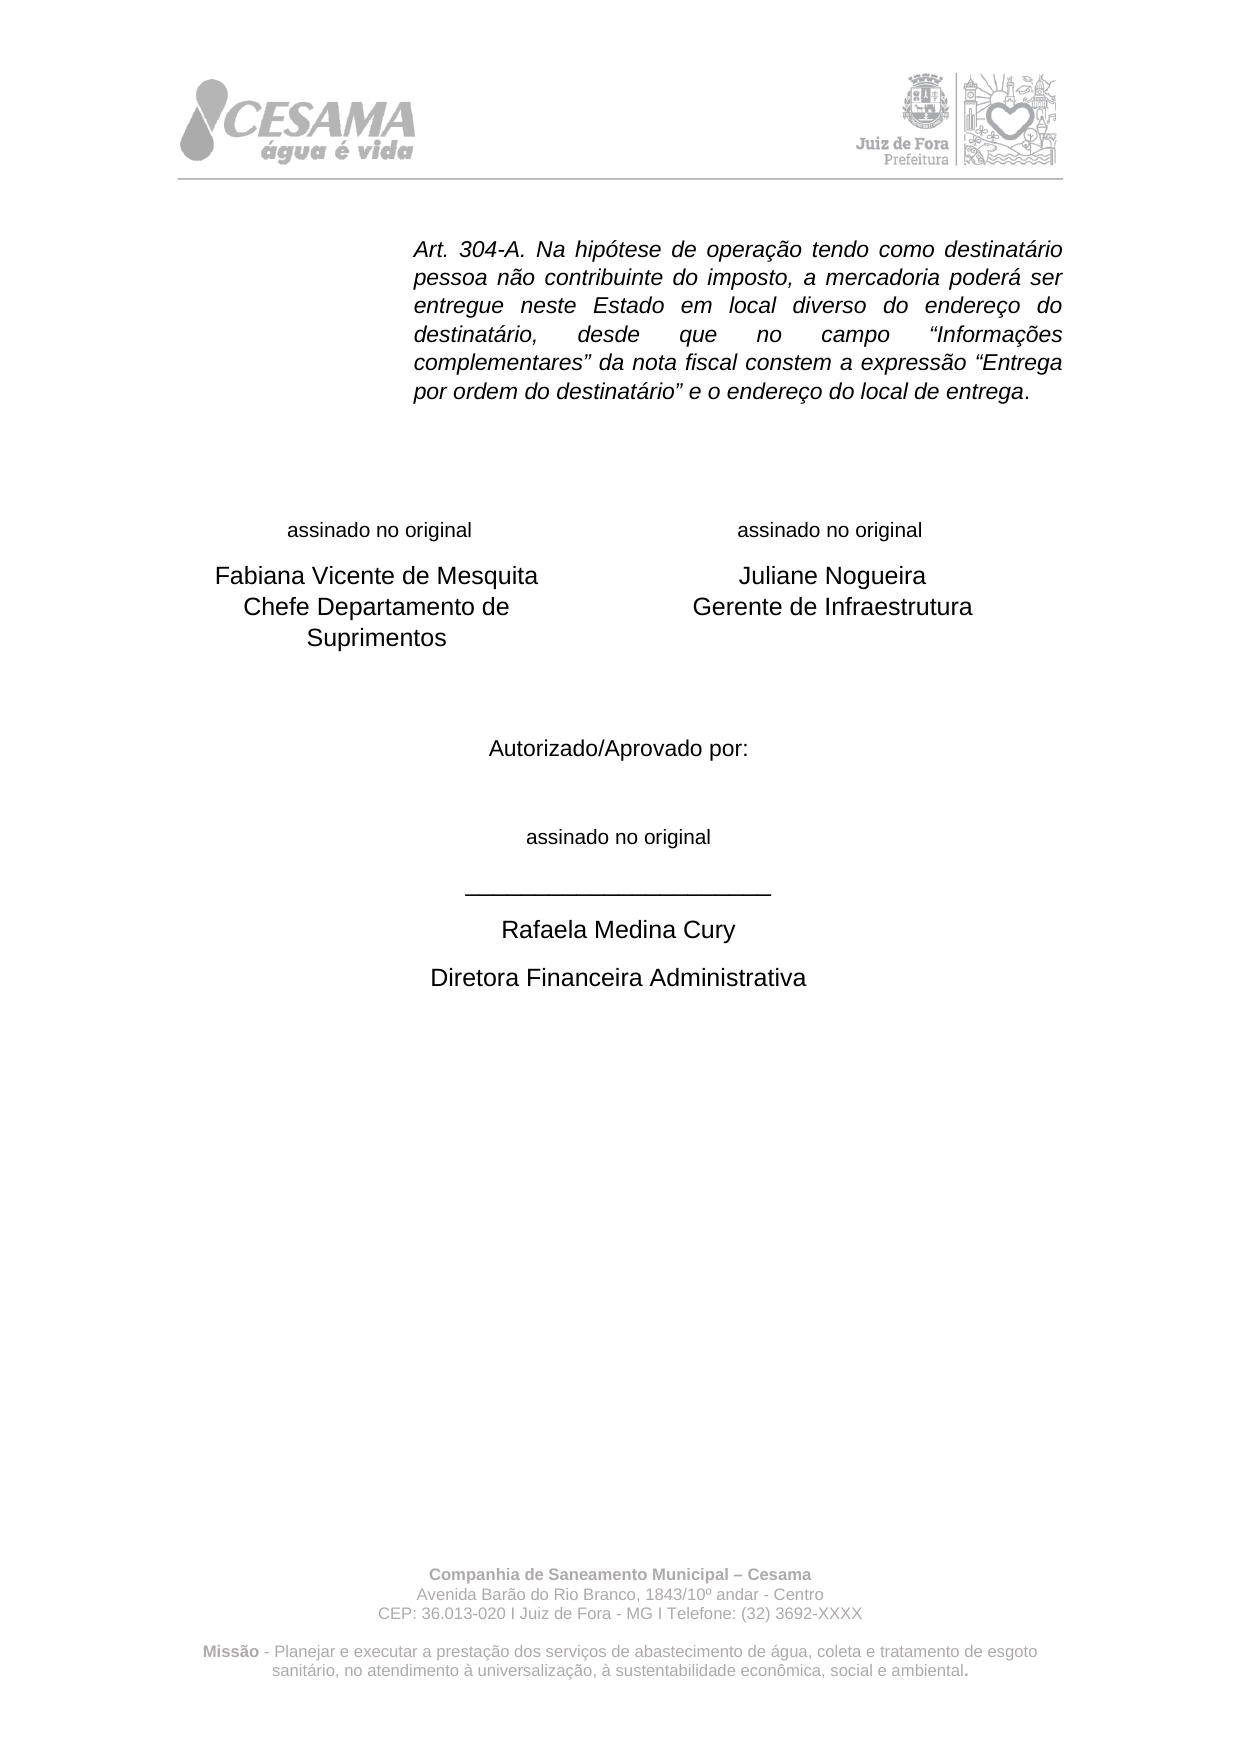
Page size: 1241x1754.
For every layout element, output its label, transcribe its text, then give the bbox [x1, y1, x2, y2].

text assinado no original assinado no original [177, 518, 1063, 542]
table_cell Autorizado/Aprovado por: assinado no original ______________________ Rafaela Medina Cury Diretora Financeira Administrativa [163, 735, 1074, 1011]
picture [177, 73, 1064, 180]
table_header Fabiana Vicente de Mesquita Chefe Departamento de Suprimentos [163, 561, 591, 735]
text Art. 304-A. Na hipótese de operação tendo como destinatário pessoa não contribuinte do imposto, a mercadoria poderá ser entregue neste Estado em local diverso do endereço do destinatário, desde que no campo “Informações complementares” da nota fiscal constem a expressão “Entrega por ordem do destinatário” e o endereço do local de entrega. [413, 236, 1063, 404]
table_header Juliane Nogueira Gerente de Infraestrutura [591, 561, 1074, 735]
